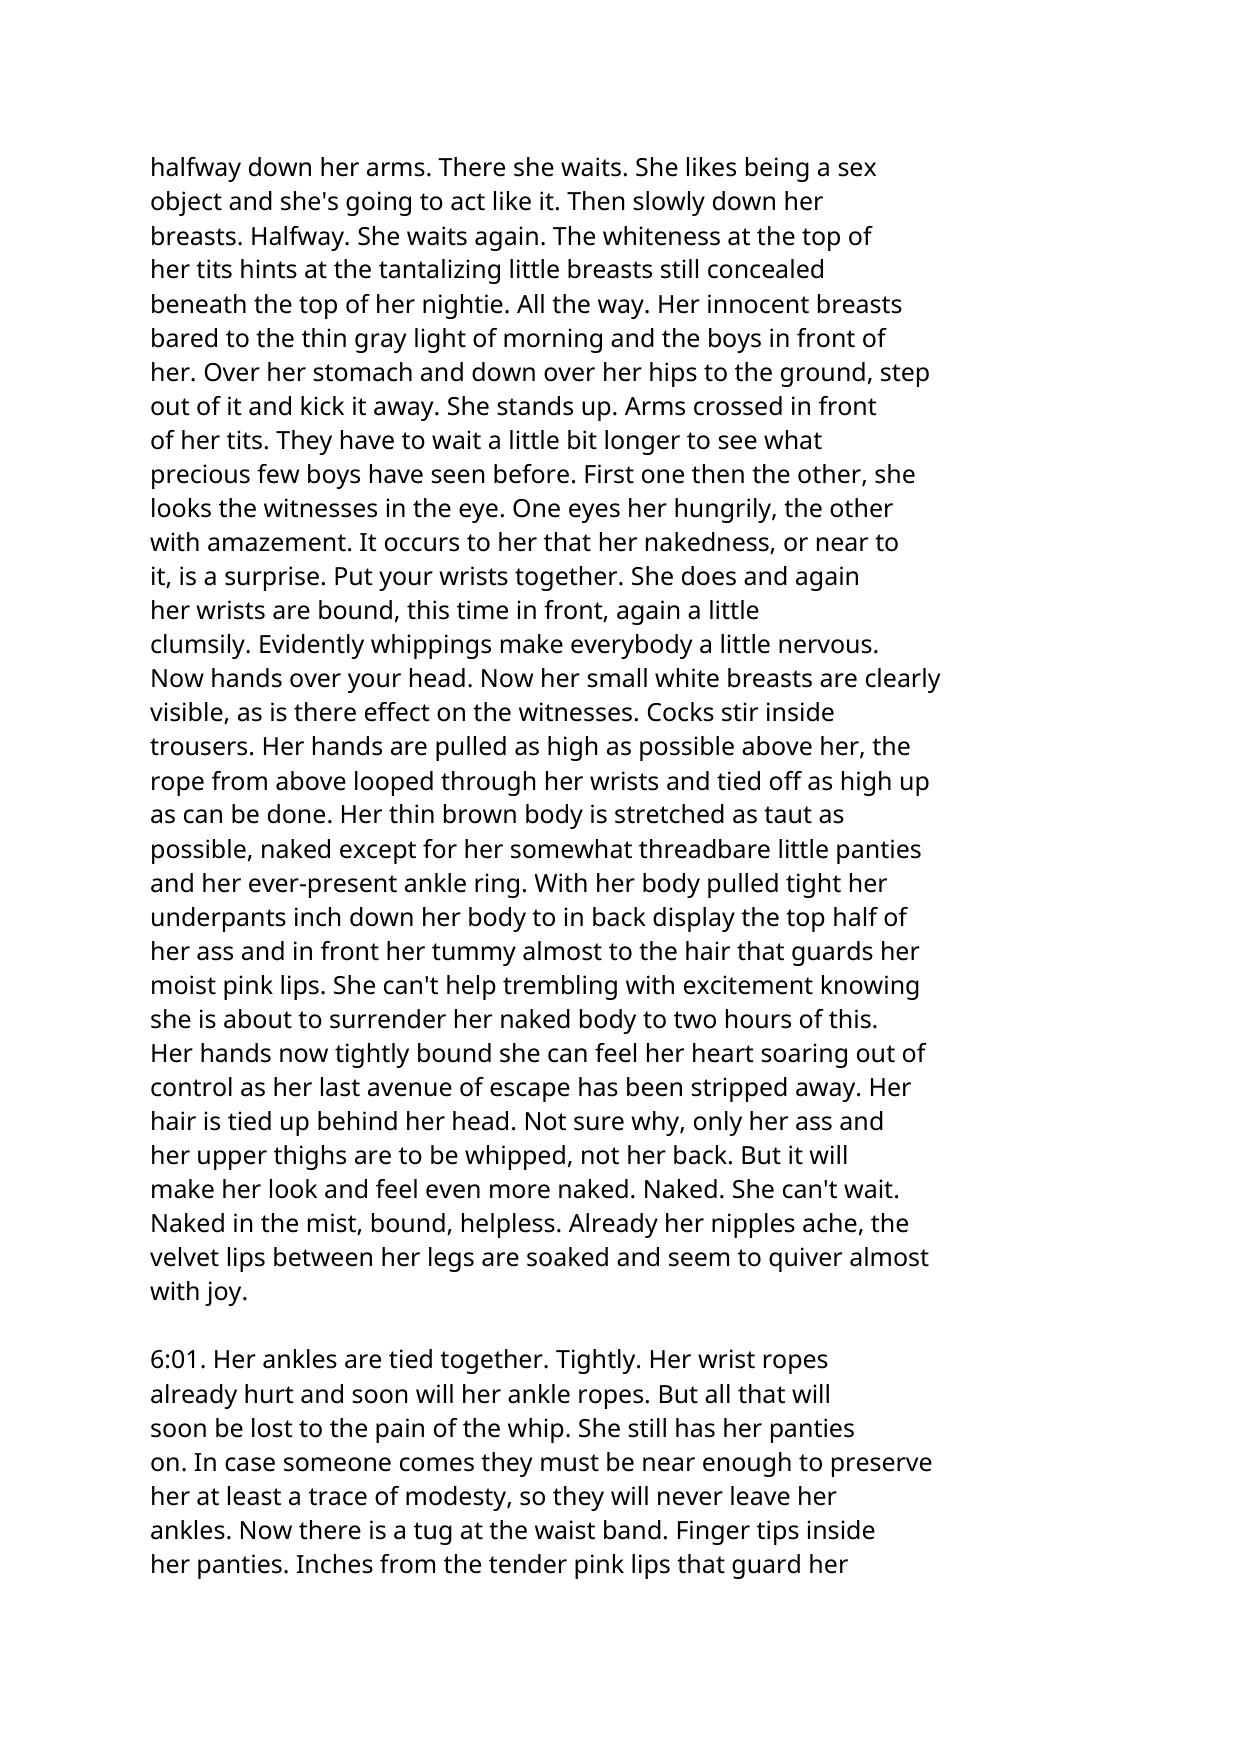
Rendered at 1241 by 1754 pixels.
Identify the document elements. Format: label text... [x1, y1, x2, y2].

text underpants inch down her body to in back display the top half of [150, 899, 1090, 933]
text her upper thighs are to be whipped, not her back. But it will [150, 1138, 1090, 1172]
text on. In case someone comes they must be near enough to preserve [150, 1444, 1090, 1478]
text trousers. Her hands are pulled as high as possible above her, the [150, 729, 1090, 763]
text 6:01. Her ankles are tied together. Tightly. Her wrist ropes [150, 1342, 1090, 1376]
text soon be lost to the pain of the whip. She still has her panties [150, 1410, 1090, 1444]
text her panties. Inches from the tender pink lips that guard her [150, 1547, 1090, 1581]
text and her ever-present ankle ring. With her body pulled tight her [150, 865, 1090, 899]
text her tits hints at the tantalizing little breasts still concealed [150, 252, 1090, 286]
text with joy. [150, 1274, 1090, 1308]
text bared to the thin gray light of morning and the boys in front of [150, 320, 1090, 354]
text halfway down her arms. There she waits. She likes being a sex [150, 150, 1090, 184]
text rope from above looped through her wrists and tied off as high up [150, 763, 1090, 797]
text moist pink lips. She can't help trembling with excitement knowing [150, 967, 1090, 1002]
text she is about to surrender her naked body to two hours of this. [150, 1002, 1090, 1036]
text visible, as is there effect on the witnesses. Cocks stir inside [150, 695, 1090, 729]
text hair is tied up behind her head. Not sure why, only her ass and [150, 1104, 1090, 1138]
text clumsily. Evidently whippings make everybody a little nervous. [150, 627, 1090, 661]
text possible, naked except for her somewhat threadbare little panties [150, 831, 1090, 865]
text of her tits. They have to wait a little bit longer to see what [150, 422, 1090, 457]
text Her hands now tightly bound she can feel her heart soaring out of [150, 1036, 1090, 1070]
text her at least a trace of modesty, so they will never leave her [150, 1478, 1090, 1512]
text breasts. Halfway. She waits again. The whiteness at the top of [150, 218, 1090, 252]
text ankles. Now there is a tug at the waist band. Finger tips inside [150, 1512, 1090, 1547]
text precious few boys have seen before. First one then the other, she [150, 457, 1090, 491]
text her wrists are bound, this time in front, again a little [150, 593, 1090, 627]
text looks the witnesses in the eye. One eyes her hungrily, the other [150, 491, 1090, 525]
text make her look and feel even more naked. Naked. She can't wait. [150, 1172, 1090, 1206]
text Now hands over your head. Now her small white breasts are clearly [150, 661, 1090, 695]
text control as her last avenue of escape has been stripped away. Her [150, 1070, 1090, 1104]
text out of it and kick it away. She stands up. Arms crossed in front [150, 388, 1090, 422]
text velvet lips between her legs are soaked and seem to quiver almost [150, 1240, 1090, 1274]
text it, is a surprise. Put your wrists together. She does and again [150, 559, 1090, 593]
text her. Over her stomach and down over her hips to the ground, step [150, 354, 1090, 388]
text already hurt and soon will her ankle ropes. But all that will [150, 1376, 1090, 1410]
text Naked in the mist, bound, helpless. Already her nipples ache, the [150, 1206, 1090, 1240]
text as can be done. Her thin brown body is stretched as taut as [150, 797, 1090, 831]
text her ass and in front her tummy almost to the hair that guards her [150, 933, 1090, 967]
text with amazement. It occurs to her that her nakedness, or near to [150, 525, 1090, 559]
text beneath the top of her nightie. All the way. Her innocent breasts [150, 286, 1090, 320]
text object and she's going to act like it. Then slowly down her [150, 184, 1090, 218]
